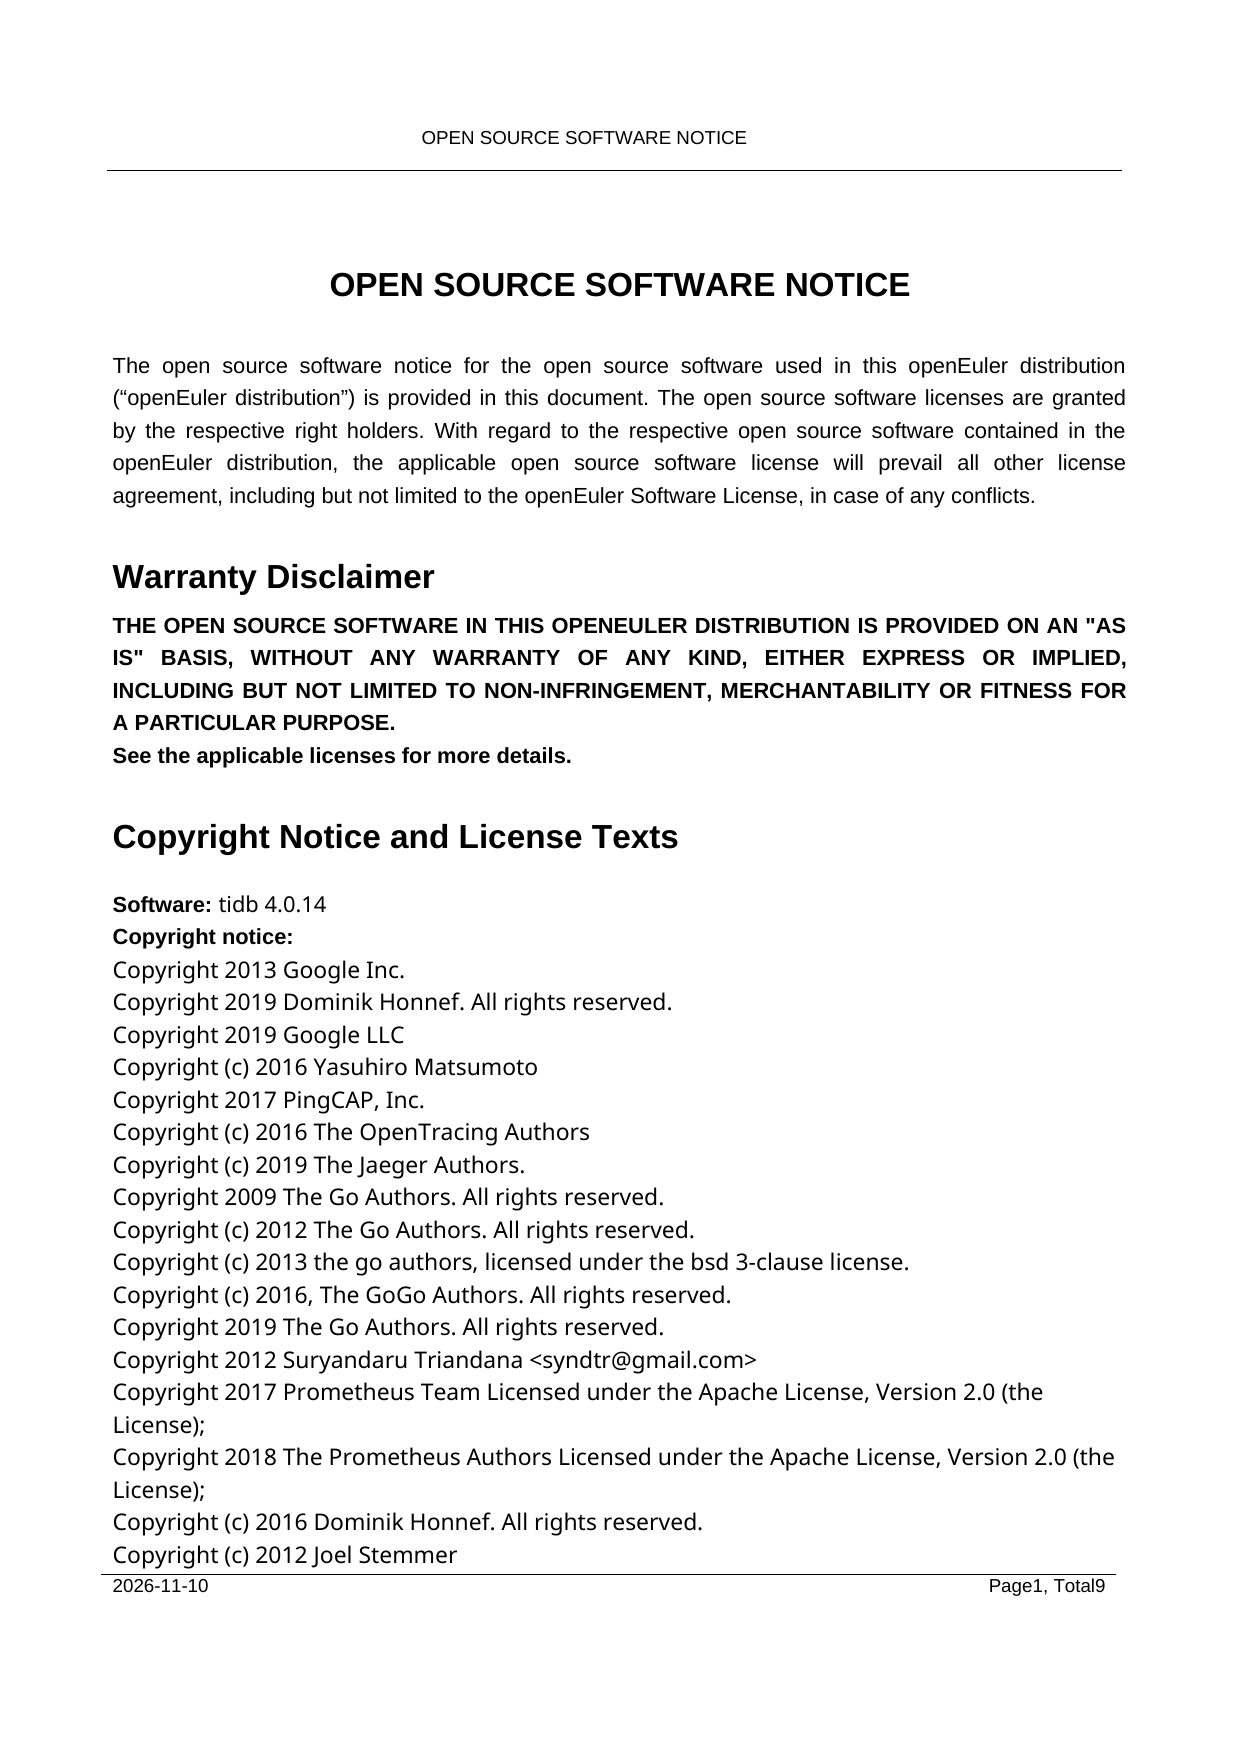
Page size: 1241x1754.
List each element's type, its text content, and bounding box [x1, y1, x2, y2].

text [112, 953, 1128, 1571]
text THE OPEN SOURCE SOFTWARE IN THIS OPENEULER DISTRIBUTION IS PROVIDED ON AN "AS IS" BASIS, WITHOUT ANY WARRANTY OF ANY KIND, EITHER EXPRESS OR IMPLIED, INCLUDING BUT NOT LIMITED TO NON-INFRINGEMENT, MERCHANTABILITY OR FITNESS FOR A PARTICULAR PURPOSE. See the applicable licenses for more details. [112, 609, 1128, 771]
text Warranty Disclaimer [112, 544, 1128, 609]
text Software: tidb 4.0.14 [112, 888, 1128, 921]
text Copyright Notice and License Texts [112, 804, 1128, 869]
text The open source software notice for the open source software used in this openEuler distribution (“openEuler distribution”) is provided in this document. The open source software licenses are granted by the respective right holders. With regard to the respective open source software contained in the openEuler distribution, the applicable open source software license will prevail all other license agreement, including but not limited to the openEuler Software License, in case of any conflicts. [112, 349, 1128, 511]
text OPEN SOURCE SOFTWARE NOTICE [112, 251, 1128, 316]
text Copyright notice: [112, 921, 1128, 953]
